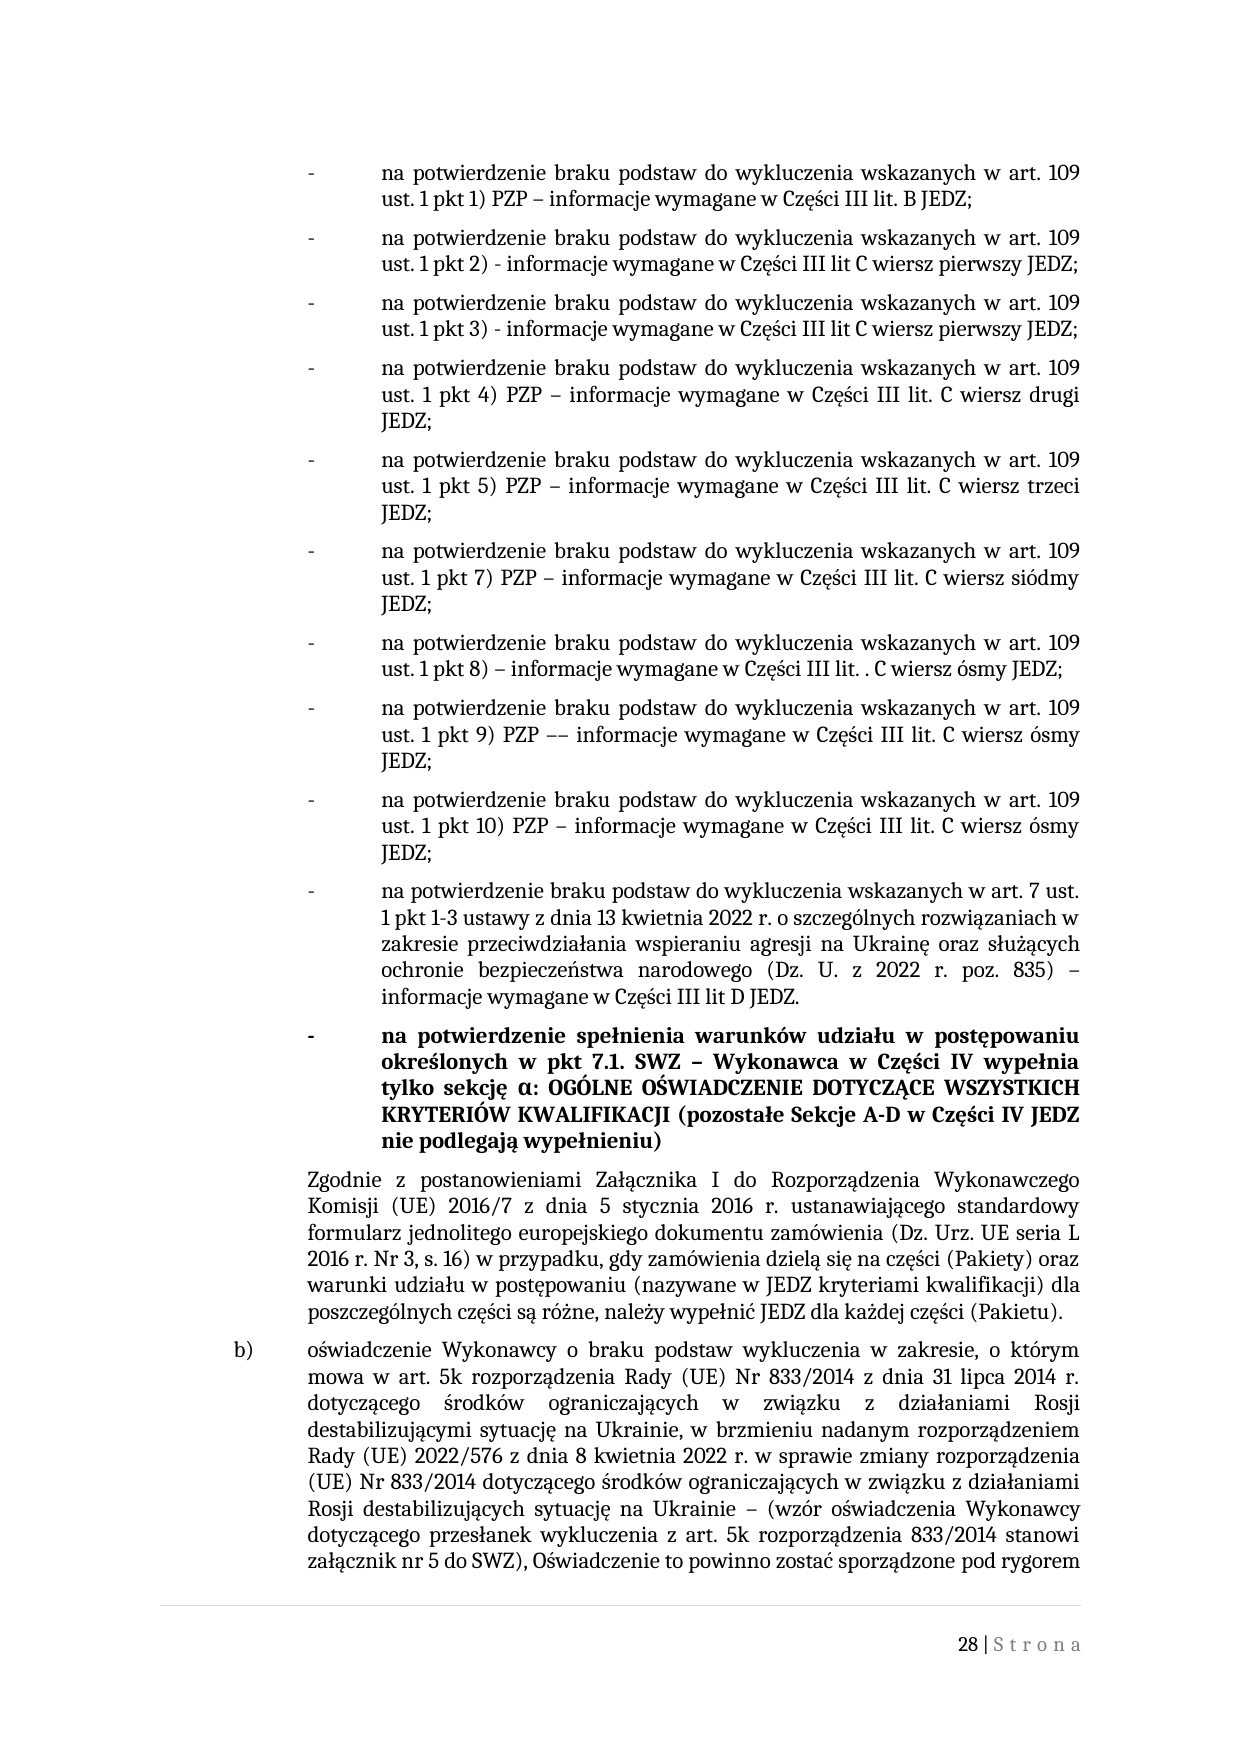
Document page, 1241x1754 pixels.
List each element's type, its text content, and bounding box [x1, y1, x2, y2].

text - na potwierdzenie braku podstaw do wykluczenia wskazanych w art. 109 ust. 1 pkt 1) PZP – informacje wymagane w Części III lit. B JEDZ; [307, 159, 1081, 212]
text - na potwierdzenie spełnienia warunków udziału w postępowaniu określonych w pkt 7.1. SWZ – Wykonawca w Części IV wypełnia tylko sekcję α: OGÓLNE OŚWIADCZENIE DOTYCZĄCE WSZYSTKICH KRYTERIÓW KWALIFIKACJI (pozostałe Sekcje A-D w Części IV JEDZ nie podlegają wypełnieniu) [307, 1022, 1081, 1154]
text - na potwierdzenie braku podstaw do wykluczenia wskazanych w art. 109 ust. 1 pkt 10) PZP – informacje wymagane w Części III lit. C wiersz ósmy JEDZ; [307, 787, 1081, 866]
text - na potwierdzenie braku podstaw do wykluczenia wskazanych w art. 109 ust. 1 pkt 9) PZP –– informacje wymagane w Części III lit. C wiersz ósmy JEDZ; [307, 695, 1081, 774]
text Zgodnie z postanowieniami Załącznika I do Rozporządzenia Wykonawczego Komisji (UE) 2016/7 z dnia 5 stycznia 2016 r. ustanawiającego standardowy formularz jednolitego europejskiego dokumentu zamówienia (Dz. Urz. UE seria L 2016 r. Nr 3, s. 16) w przypadku, gdy zamówienia dzielą się na części (Pakiety) oraz warunki udziału w postępowaniu (nazywane w JEDZ kryteriami kwalifikacji) dla poszczególnych części są różne, należy wypełnić JEDZ dla każdej części (Pakietu). [307, 1167, 1081, 1325]
text - na potwierdzenie braku podstaw do wykluczenia wskazanych w art. 7 ust. 1 pkt 1-3 ustawy z dnia 13 kwietnia 2022 r. o szczególnych rozwiązaniach w zakresie przeciwdziałania wspieraniu agresji na Ukrainę oraz służących ochronie bezpieczeństwa narodowego (Dz. U. z 2022 r. poz. 835) – informacje wymagane w Części III lit D JEDZ. [307, 878, 1081, 1010]
text - na potwierdzenie braku podstaw do wykluczenia wskazanych w art. 109 ust. 1 pkt 4) PZP – informacje wymagane w Części III lit. C wiersz drugi JEDZ; [307, 355, 1081, 434]
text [233, 1337, 1081, 1574]
text - na potwierdzenie braku podstaw do wykluczenia wskazanych w art. 109 ust. 1 pkt 5) PZP – informacje wymagane w Części III lit. C wiersz trzeci JEDZ; [307, 447, 1081, 526]
text - na potwierdzenie braku podstaw do wykluczenia wskazanych w art. 109 ust. 1 pkt 7) PZP – informacje wymagane w Części III lit. C wiersz siódmy JEDZ; [307, 538, 1081, 617]
text - na potwierdzenie braku podstaw do wykluczenia wskazanych w art. 109 ust. 1 pkt 8) – informacje wymagane w Części III lit. . C wiersz ósmy JEDZ; [307, 630, 1081, 682]
text - na potwierdzenie braku podstaw do wykluczenia wskazanych w art. 109 ust. 1 pkt 2) - informacje wymagane w Części III lit C wiersz pierwszy JEDZ; [307, 225, 1081, 277]
text - na potwierdzenie braku podstaw do wykluczenia wskazanych w art. 109 ust. 1 pkt 3) - informacje wymagane w Części III lit C wiersz pierwszy JEDZ; [307, 290, 1081, 343]
